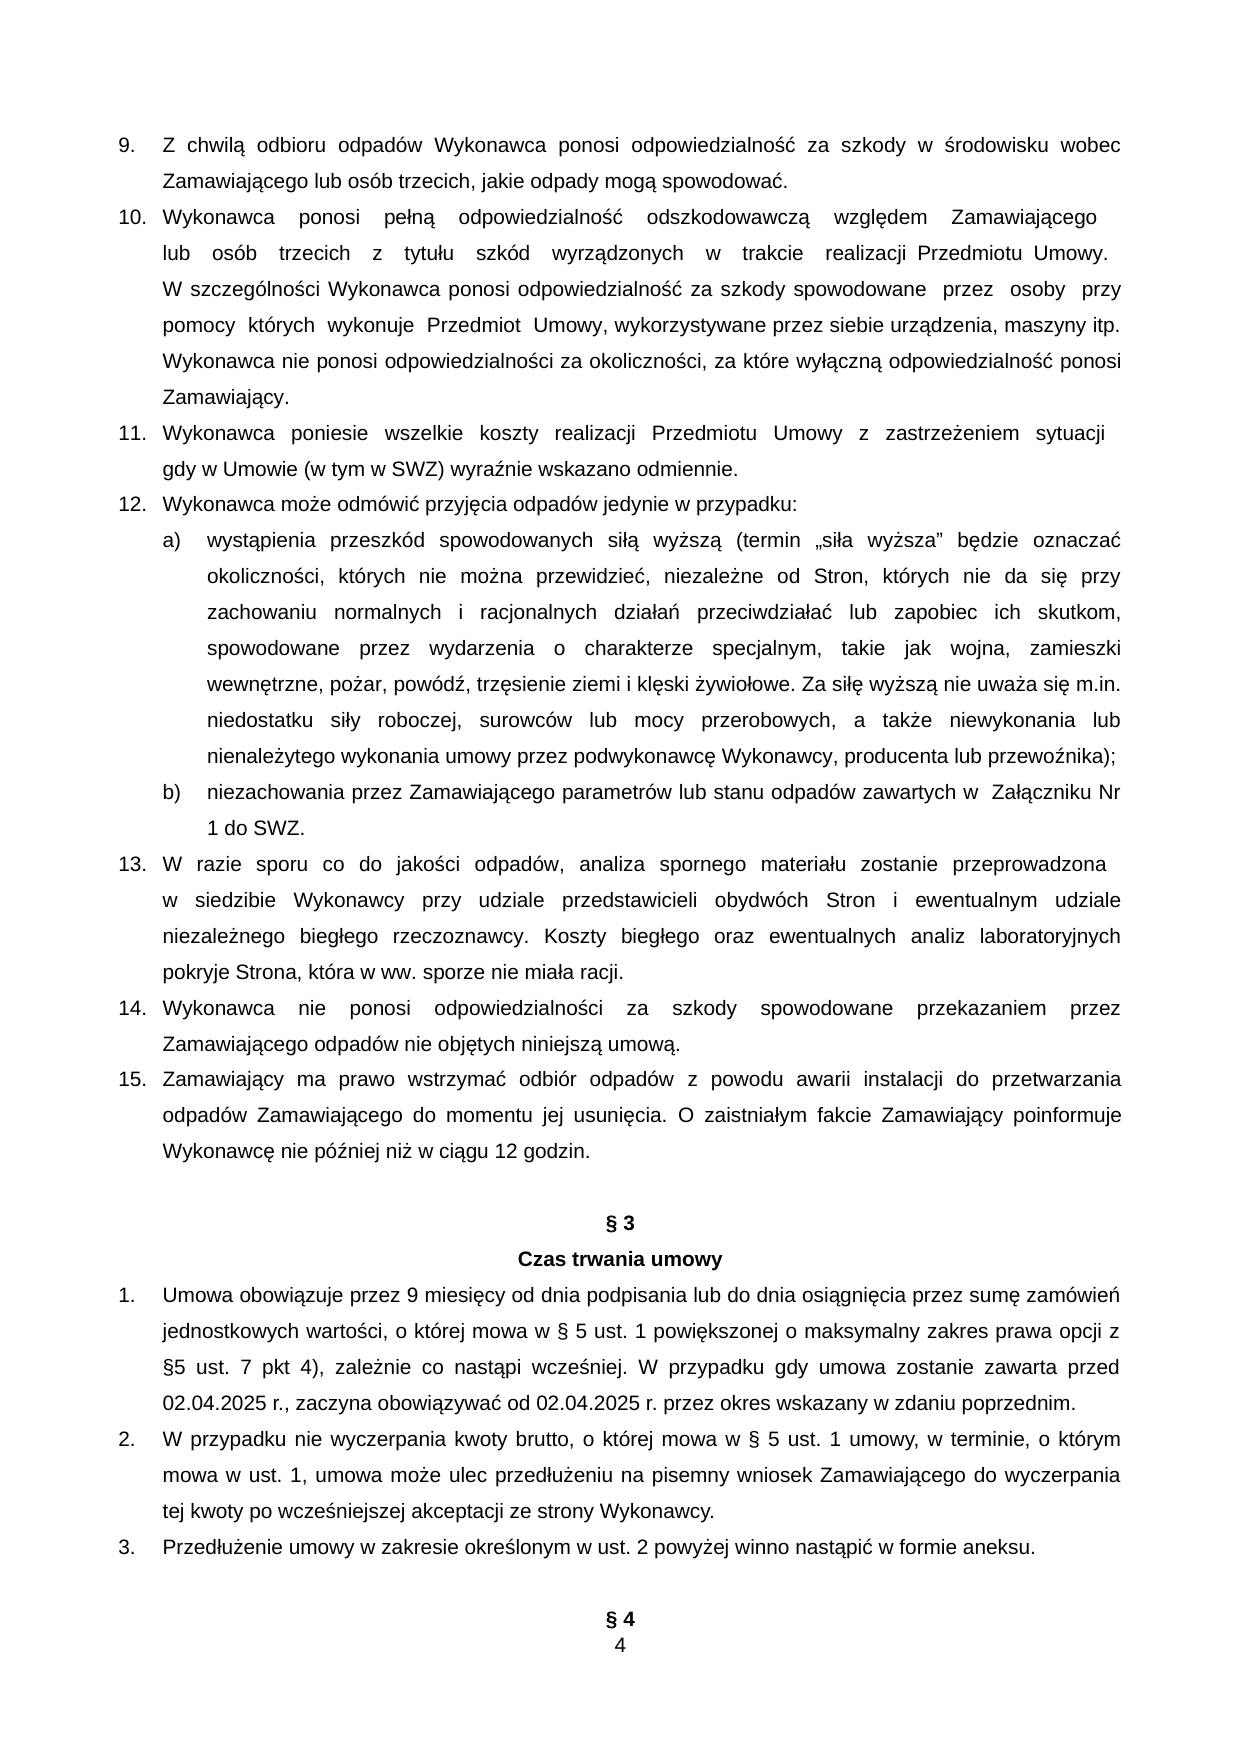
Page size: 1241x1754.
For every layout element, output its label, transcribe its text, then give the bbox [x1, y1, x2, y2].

list Z chwilą odbioru odpadów Wykonawca ponosi odpowiedzialność za szkody w środowisku wobec Zamawiającego lub osób trzecich, jakie odpady mogą spowodować. [118, 133, 1122, 193]
list niezachowania przez Zamawiającego parametrów lub stanu odpadów zawartych w Załączniku Nr 1 do SWZ. [162, 780, 1122, 840]
list Przedłużenie umowy w zakresie określonym w ust. 2 powyżej winno nastąpić w formie aneksu. [118, 1534, 1122, 1558]
list Wykonawca ponosi pełną odpowiedzialność odszkodowawczą względem Zamawiającego lub osób trzecich z tytułu szkód wyrządzonych w trakcie realizacji Przedmiotu Umowy. W szczególności Wykonawca ponosi odpowiedzialność za szkody spowodowane przez osoby przy pomocy których wykonuje Przedmiot Umowy, wykorzystywane przez siebie urządzenia, maszyny itp. Wykonawca nie ponosi odpowiedzialności za okoliczności, za które wyłączną odpowiedzialność ponosi Zamawiający. [118, 205, 1122, 408]
list wystąpienia przeszkód spowodowanych siłą wyższą (termin „siła wyższa” będzie oznaczać okoliczności, których nie można przewidzieć, niezależne od Stron, których nie da się przy zachowaniu normalnych i racjonalnych działań przeciwdziałać lub zapobiec ich skutkom, spowodowane przez wydarzenia o charakterze specjalnym, takie jak wojna, zamieszki wewnętrzne, pożar, powódź, trzęsienie ziemi i klęski żywiołowe. Za siłę wyższą nie uważa się m.in. niedostatku siły roboczej, surowców lub mocy przerobowych, a także niewykonania lub nienależytego wykonania umowy przez podwykonawcę Wykonawcy, producenta lub przewoźnika); [162, 528, 1122, 768]
list Zamawiający ma prawo wstrzymać odbiór odpadów z powodu awarii instalacji do przetwarzania odpadów Zamawiającego do momentu jej usunięcia. O zaistniałym fakcie Zamawiający poinformuje Wykonawcę nie później niż w ciągu 12 godzin. [118, 1067, 1122, 1163]
list W razie sporu co do jakości odpadów, analiza spornego materiału zostanie przeprowadzona w siedzibie Wykonawcy przy udziale przedstawicieli obydwóch Stron i ewentualnym udziale niezależnego biegłego rzeczoznawcy. Koszty biegłego oraz ewentualnych analiz laboratoryjnych pokryje Strona, która w ww. sporze nie miała racji. [118, 852, 1122, 983]
list Umowa obowiązuje przez 9 miesięcy od dnia podpisania lub do dnia osiągnięcia przez sumę zamówień jednostkowych wartości, o której mowa w § 5 ust. 1 powiększonej o maksymalny zakres prawa opcji z §5 ust. 7 pkt 4), zależnie co nastąpi wcześniej. W przypadku gdy umowa zostanie zawarta przed 02.04.2025 r., zaczyna obowiązywać od 02.04.2025 r. przez okres wskazany w zdaniu poprzednim. [118, 1283, 1122, 1415]
list W przypadku nie wyczerpania kwoty brutto, o której mowa w § 5 ust. 1 umowy, w terminie, o którym mowa w ust. 1, umowa może ulec przedłużeniu na pisemny wniosek Zamawiającego do wyczerpania tej kwoty po wcześniejszej akceptacji ze strony Wykonawcy. [118, 1427, 1122, 1522]
list Wykonawca nie ponosi odpowiedzialności za szkody spowodowane przekazaniem przez Zamawiającego odpadów nie objętych niniejszą umową. [118, 995, 1122, 1055]
text Czas trwania umowy [118, 1247, 1122, 1271]
list Wykonawca może odmówić przyjęcia odpadów jedynie w przypadku: [118, 492, 1122, 516]
text § 4 [118, 1606, 1122, 1630]
text § 3 [118, 1211, 1122, 1235]
list Wykonawca poniesie wszelkie koszty realizacji Przedmiotu Umowy z zastrzeżeniem sytuacji gdy w Umowie (w tym w SWZ) wyraźnie wskazano odmiennie. [118, 420, 1122, 480]
